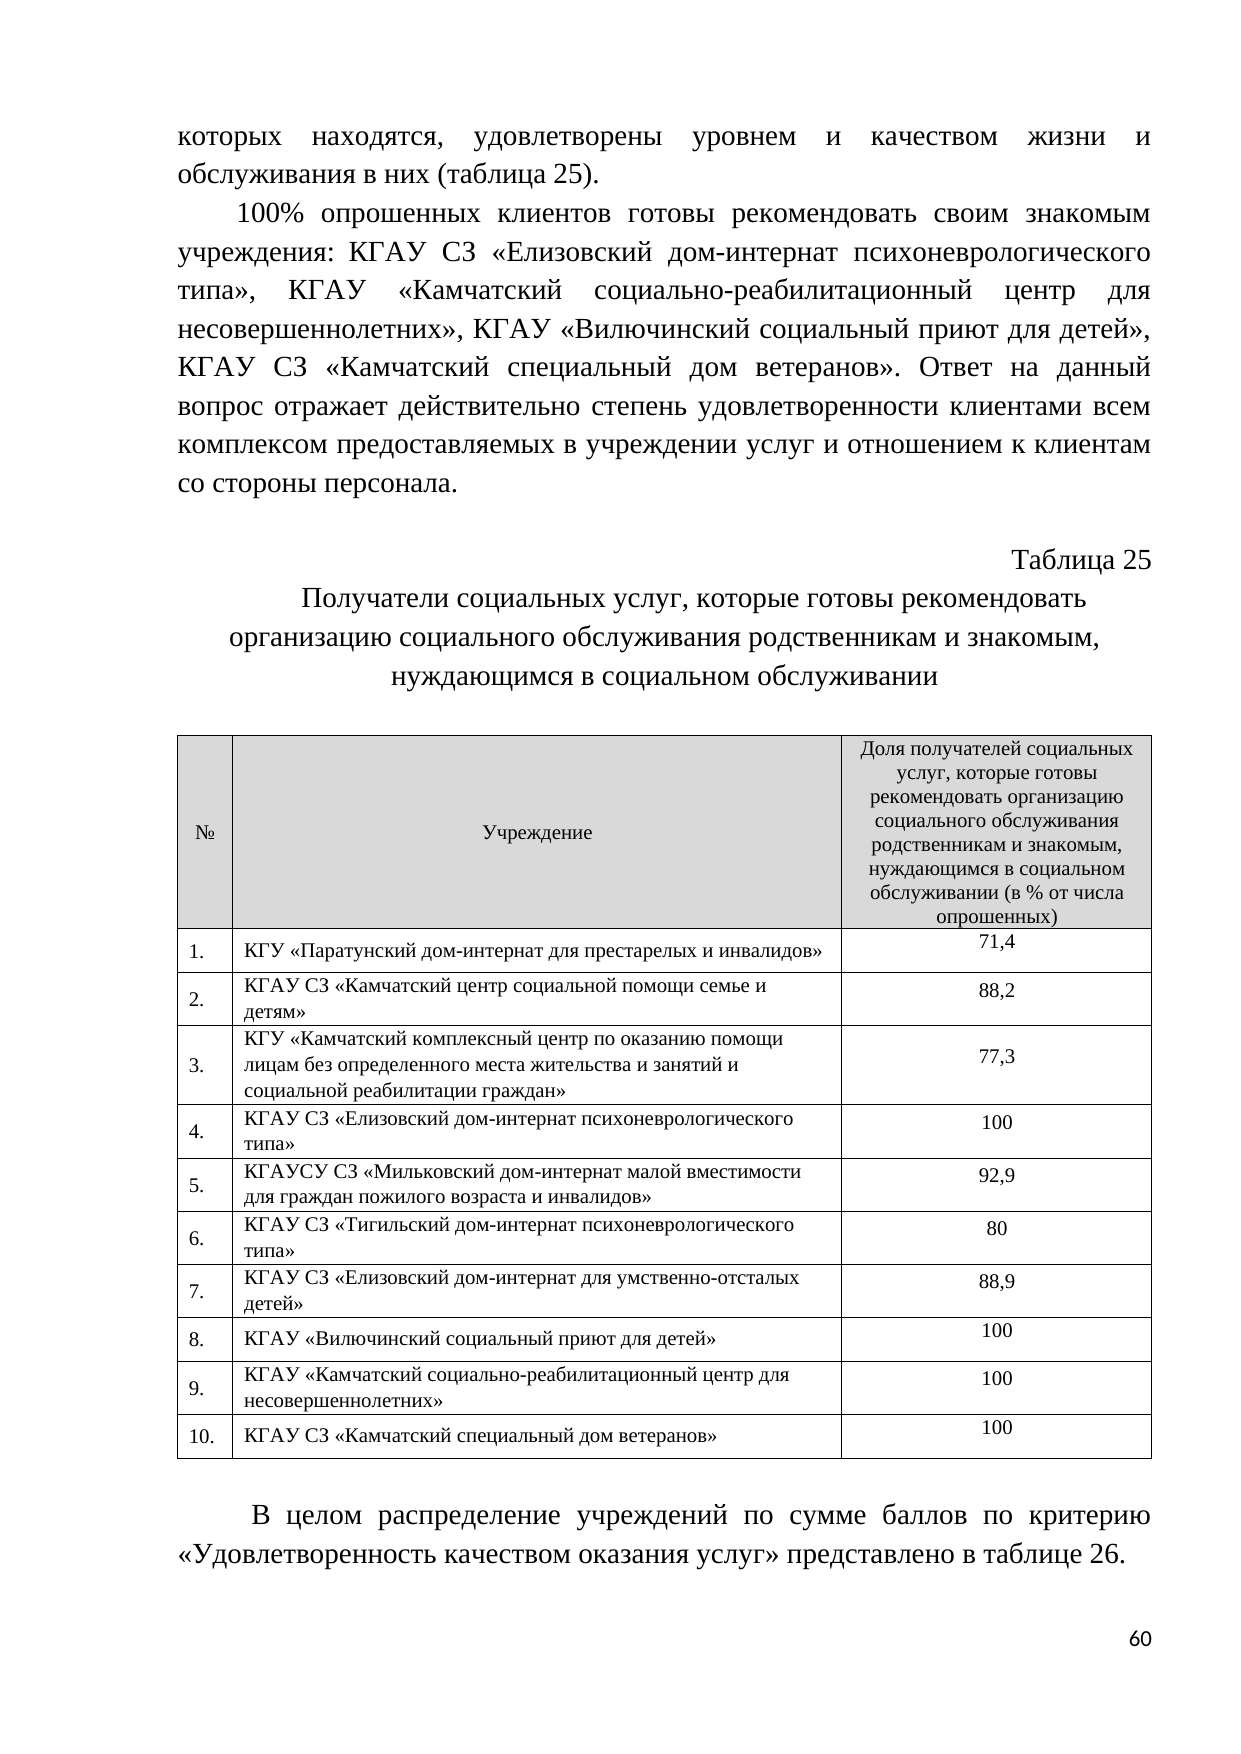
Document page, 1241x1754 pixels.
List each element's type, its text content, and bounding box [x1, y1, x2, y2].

table_cell 10. [178, 1415, 232, 1458]
table_cell КГАУ СЗ «Елизовский дом-интернат психоневрологического типа» [233, 1105, 841, 1157]
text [177, 118, 1152, 190]
table_cell 8. [178, 1318, 232, 1361]
table_cell 92,9 [842, 1159, 1151, 1211]
table_cell 9. [178, 1362, 232, 1414]
table_cell КГУ «Паратунский дом-интернат для престарелых и инвалидов» [233, 929, 841, 972]
table_cell 5. [178, 1159, 232, 1211]
table_header Доля получателей социальных услуг, которые готовы рекомендовать организацию социального обслуживания родственникам и знакомым, нуждающимся в социальном обслуживании (в % от числа опрошенных) [842, 736, 1151, 928]
text Получатели социальных услуг, которые готовы рекомендовать организацию социального обслуживания родственникам и знакомым, нуждающимся в социальном обслуживании [177, 581, 1152, 691]
table_cell КГАУ СЗ «Камчатский специальный дом ветеранов» [233, 1415, 841, 1458]
table_header Учреждение [233, 736, 841, 928]
table_cell 88,2 [842, 973, 1151, 1025]
text Таблица 25 [177, 542, 1152, 576]
table_cell КГАУ «Вилючинский социальный приют для детей» [233, 1318, 841, 1361]
table_cell КГАУ СЗ «Тигильский дом-интернат психоневрологического типа» [233, 1212, 841, 1264]
table_cell КГАУ СЗ «Камчатский центр социальной помощи семье и детям» [233, 973, 841, 1025]
table_cell 1. [178, 929, 232, 972]
table_cell 7. [178, 1265, 232, 1317]
text В целом распределение учреждений по сумме баллов по критерию «Удовлетворенность качеством оказания услуг» представлено в таблице 26. [177, 1497, 1152, 1569]
table_cell 3. [178, 1026, 232, 1104]
table_cell 4. [178, 1105, 232, 1157]
table_cell КГАУ «Камчатский социально-реабилитационный центр для несовершеннолетних» [233, 1362, 841, 1414]
table_cell 100 [842, 1415, 1151, 1458]
table_cell 6. [178, 1212, 232, 1264]
table_cell 71,4 [842, 929, 1151, 972]
table_cell 77,3 [842, 1026, 1151, 1104]
table_cell 100 [842, 1318, 1151, 1361]
table_cell 100 [842, 1105, 1151, 1157]
table_cell КГАУСУ СЗ «Мильковский дом-интернат малой вместимости для граждан пожилого возраста и инвалидов» [233, 1159, 841, 1211]
text 100% опрошенных клиентов готовы рекомендовать своим знакомым учреждения: КГАУ СЗ «Елизовский дом-интернат психоневрологического типа», КГАУ «Камчатский социально-реабилитационный центр для несовершеннолетних», КГАУ «Вилючинский социальный приют для детей», КГАУ СЗ «Камчатский специальный дом ветеранов». Ответ на данный вопрос отражает действительно степень удовлетворенности клиентами всем комплексом предоставляемых в учреждении услуг и отношением к клиентам со стороны персонала. [177, 195, 1152, 498]
table_cell 88,9 [842, 1265, 1151, 1317]
table_cell 2. [178, 973, 232, 1025]
table_header № [178, 736, 232, 928]
table_cell 80 [842, 1212, 1151, 1264]
table_cell 100 [842, 1362, 1151, 1414]
table_cell КГАУ СЗ «Елизовский дом-интернат для умственно-отсталых детей» [233, 1265, 841, 1317]
table_cell КГУ «Камчатский комплексный центр по оказанию помощи лицам без определенного места жительства и занятий и социальной реабилитации граждан» [233, 1026, 841, 1104]
